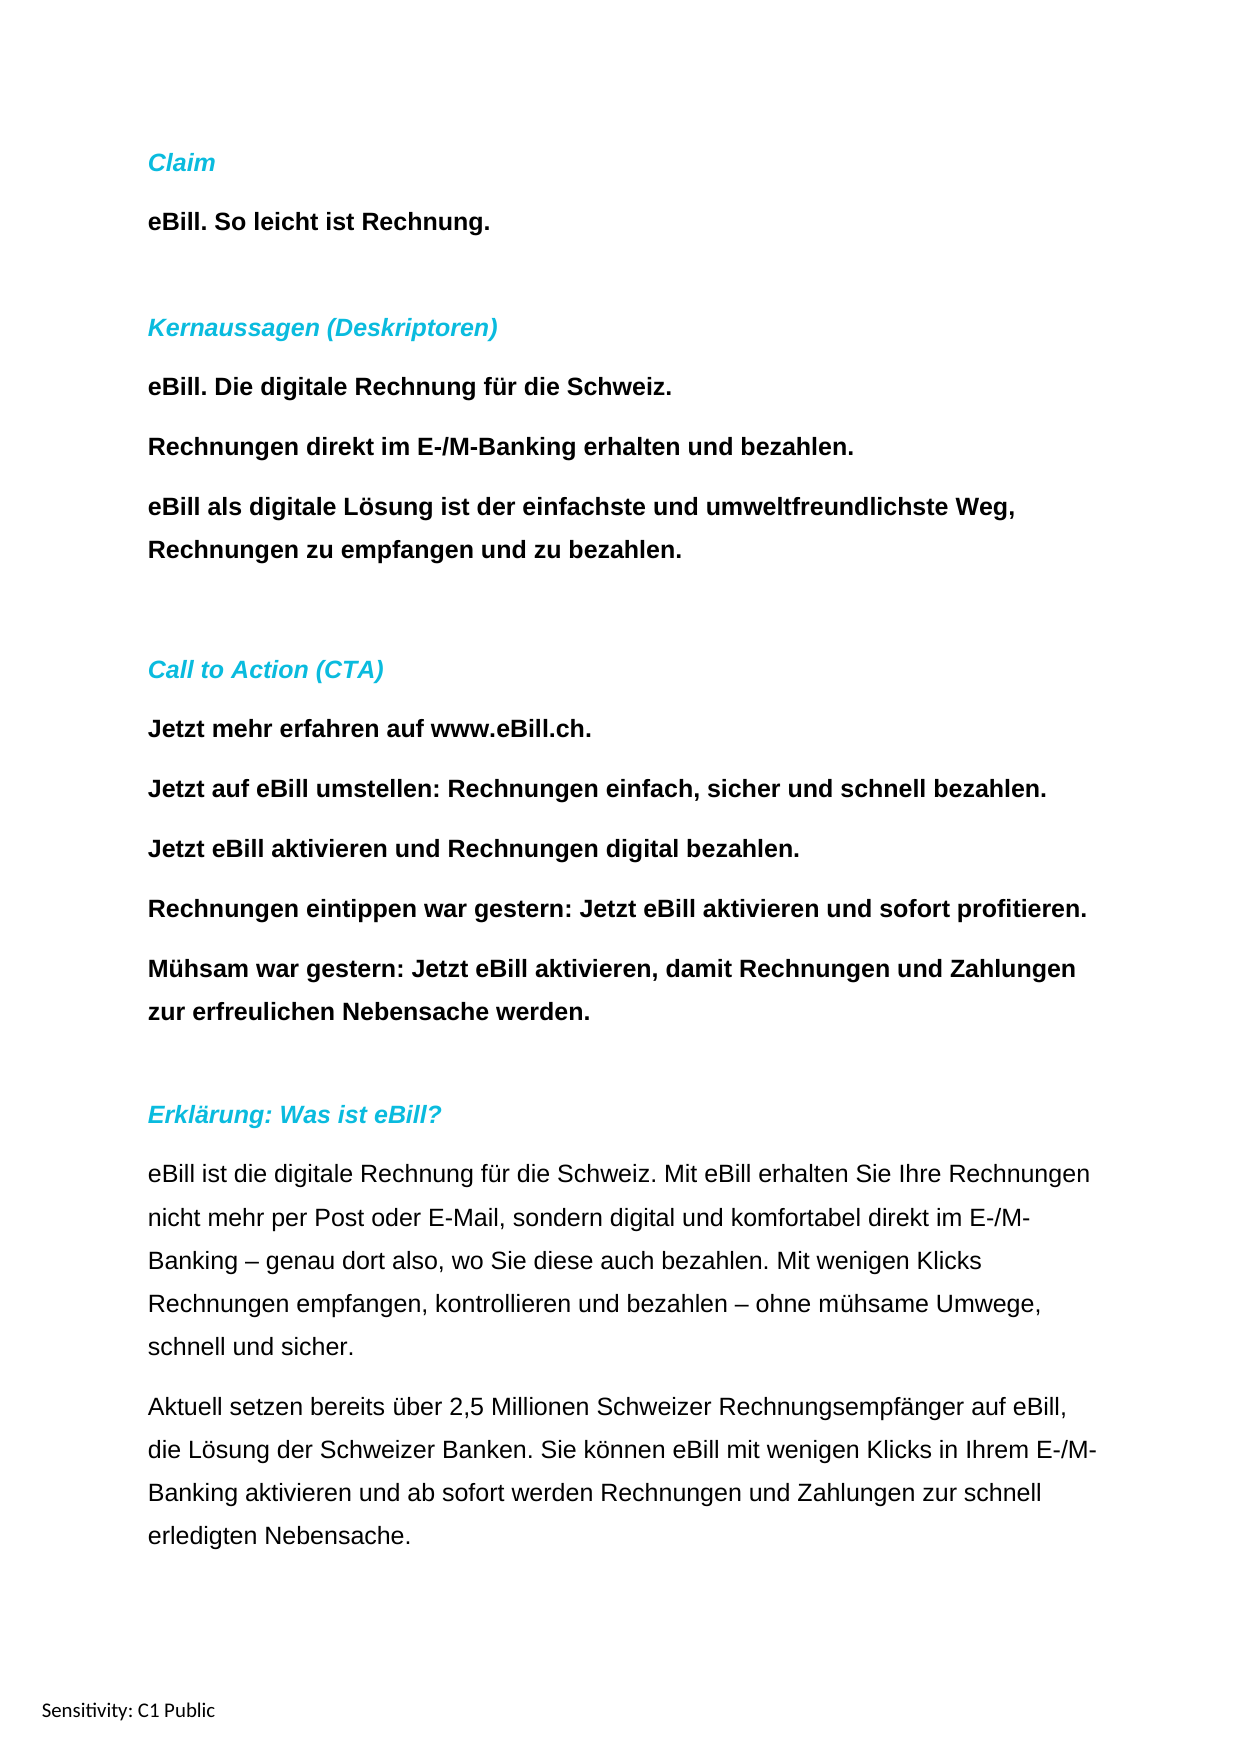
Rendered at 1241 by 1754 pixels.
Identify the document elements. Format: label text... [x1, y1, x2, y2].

text Mühsam war gestern: Jetzt eBill aktivieren, damit Rechnungen und Zahlungen zur erfreulichen Nebensache werden. [148, 954, 1107, 1026]
text eBill. So leicht ist Rechnung. [148, 207, 1107, 236]
text Claim [148, 148, 1107, 176]
text Aktuell setzen bereits über 2,5 Millionen Schweizer Rechnungsempfänger auf eBill, die Lösung der Schweizer Banken. Sie können eBill mit wenigen Klicks in Ihrem E-/M-Banking aktivieren und ab sofort werden Rechnungen und Zahlungen zur schnell erledigten Nebensache. [148, 1392, 1107, 1550]
text Jetzt mehr erfahren auf www.eBill.ch. [148, 714, 1107, 743]
text Call to Action (CTA) [148, 655, 1107, 683]
text Kernaussagen (Deskriptoren) [148, 313, 1107, 341]
text Rechnungen direkt im E-/M-Banking erhalten und bezahlen. [148, 432, 1107, 461]
text eBill ist die digitale Rechnung für die Schweiz. Mit eBill erhalten Sie Ihre Rechnungen nicht mehr per Post oder E-Mail, sondern digital und komfortabel direkt im E-/M-Banking – genau dort also, wo Sie diese auch bezahlen. Mit wenigen Klicks Rechnungen empfangen, kontrollieren und bezahlen – ohne mühsame Umwege, schnell und sicher. [148, 1159, 1107, 1361]
text Jetzt auf eBill umstellen: Rechnungen einfach, sicher und schnell bezahlen. [148, 774, 1107, 803]
text Jetzt eBill aktivieren und Rechnungen digital bezahlen. [148, 834, 1107, 863]
text eBill als digitale Lösung ist der einfachste und umweltfreundlichste Weg, Rechnungen zu empfangen und zu bezahlen. [148, 492, 1107, 564]
text Rechnungen eintippen war gestern: Jetzt eBill aktivieren und sofort profitieren. [148, 894, 1107, 923]
text eBill. Die digitale Rechnung für die Schweiz. [148, 372, 1107, 401]
text Erklärung: Was ist eBill? [148, 1057, 1107, 1128]
